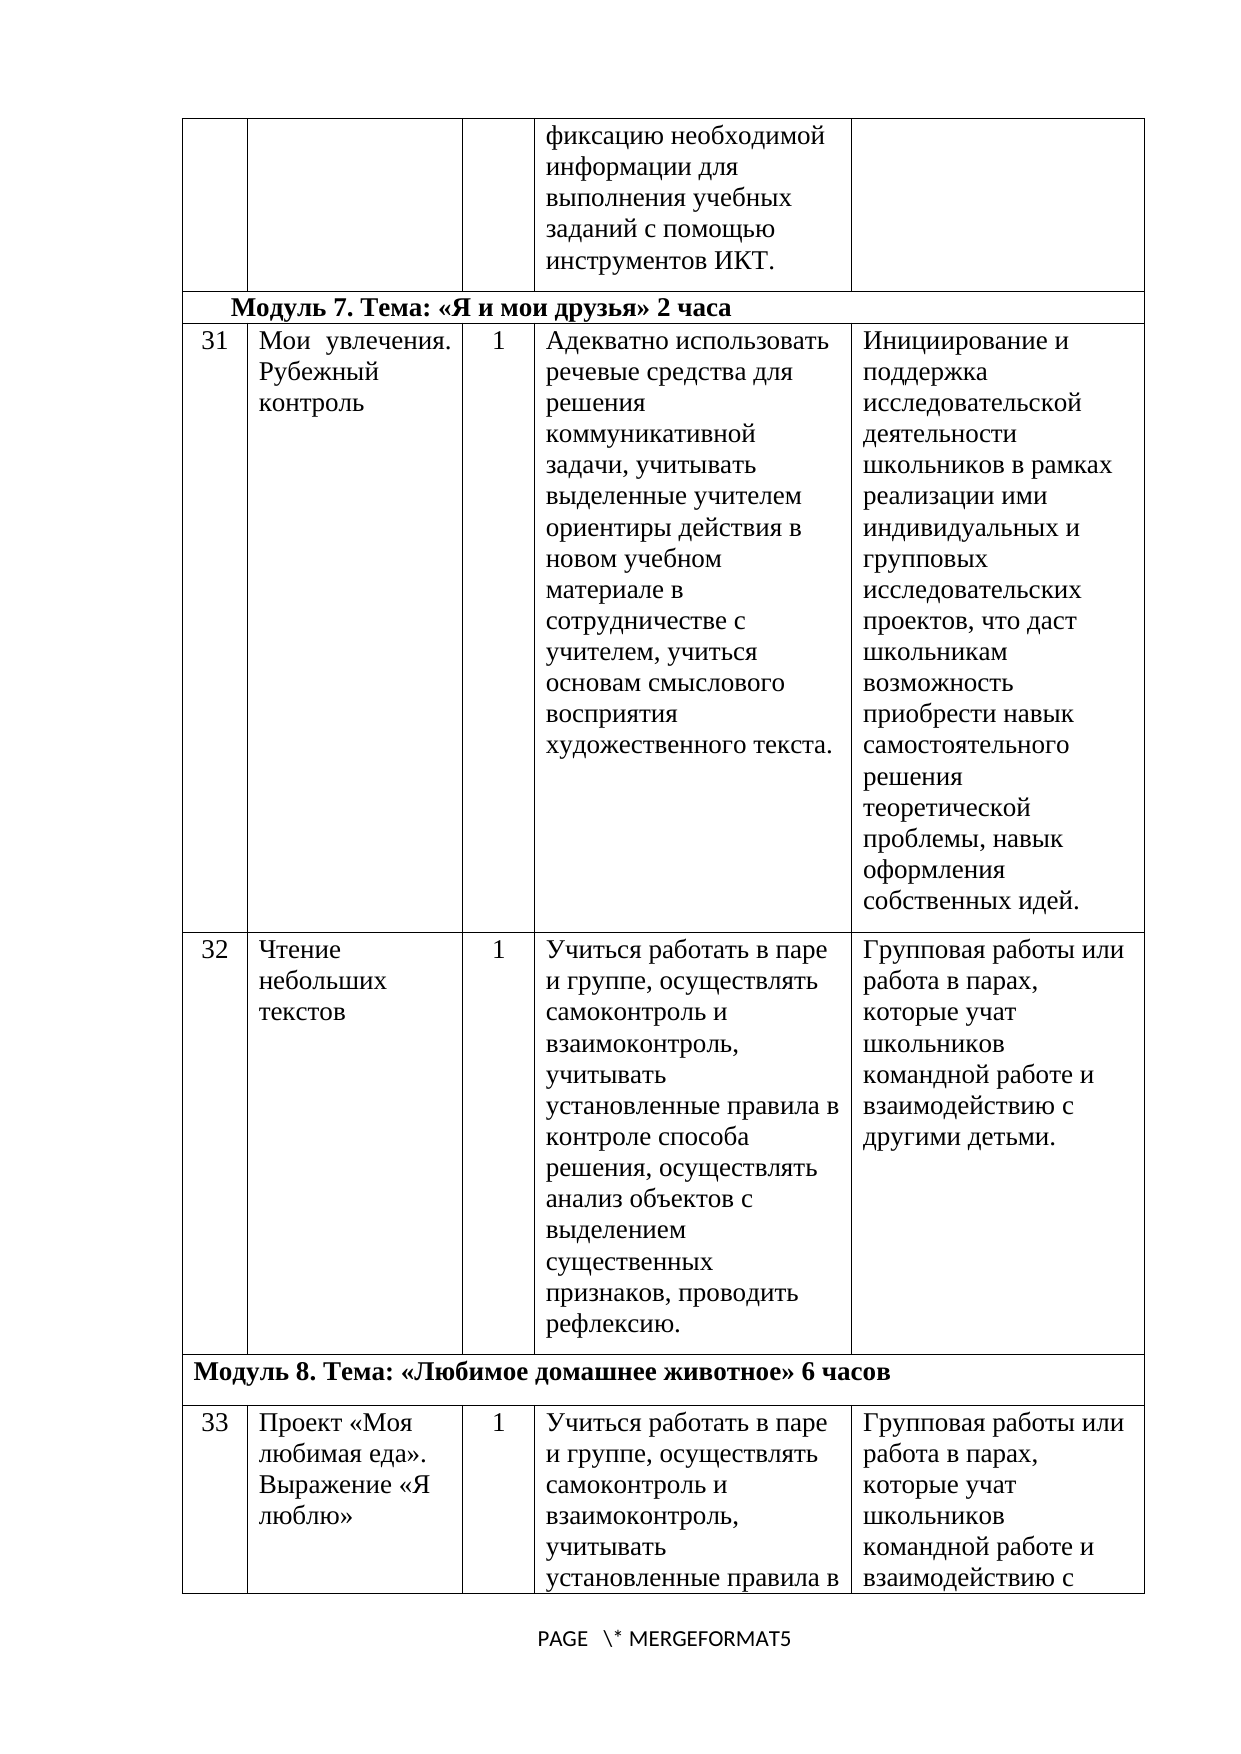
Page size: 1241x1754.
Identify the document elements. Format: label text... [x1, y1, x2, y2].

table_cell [248, 119, 462, 291]
table_cell Модуль 8. Тема: «Любимое домашнее животное» 6 часов [183, 1355, 1144, 1405]
table_cell Чтение небольших текстов [248, 933, 462, 1354]
table_cell 1 [463, 933, 534, 1354]
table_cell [248, 1406, 462, 1593]
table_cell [852, 1406, 1144, 1593]
table_cell 33 [183, 1406, 247, 1593]
table_cell Групповая работы или работа в парах, которые учат школьников командной работе и взаимодействию с другими детьми. [852, 933, 1144, 1354]
table_cell Адекватно использовать речевые средства для решения коммуникативной задачи, учитывать выделенные учителем ориентиры действия в новом учебном материале в сотрудничестве с учителем, учиться основам смыслового восприятия художественного текста. [535, 324, 851, 932]
table_cell 1 [463, 1406, 534, 1593]
table_cell 32 [183, 933, 247, 1354]
table_cell Модуль 7. Тема: «Я и мои друзья» 2 часа [183, 292, 1144, 323]
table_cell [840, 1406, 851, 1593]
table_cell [852, 119, 1144, 291]
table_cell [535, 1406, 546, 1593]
table_cell Инициирование и поддержка исследовательской деятельности школьников в рамках реализации ими индивидуальных и групповых исследовательских проектов, что даст школьникам возможность приобрести навык самостоятельного решения теоретической проблемы, навык оформления собственных идей. [852, 324, 1144, 932]
table_cell 1 [463, 119, 534, 291]
table_cell 30 [183, 119, 247, 291]
table_cell 31 [183, 324, 247, 932]
table_cell Мои увлечения. Рубежный контроль [248, 324, 462, 932]
table_cell 1 [463, 324, 534, 932]
